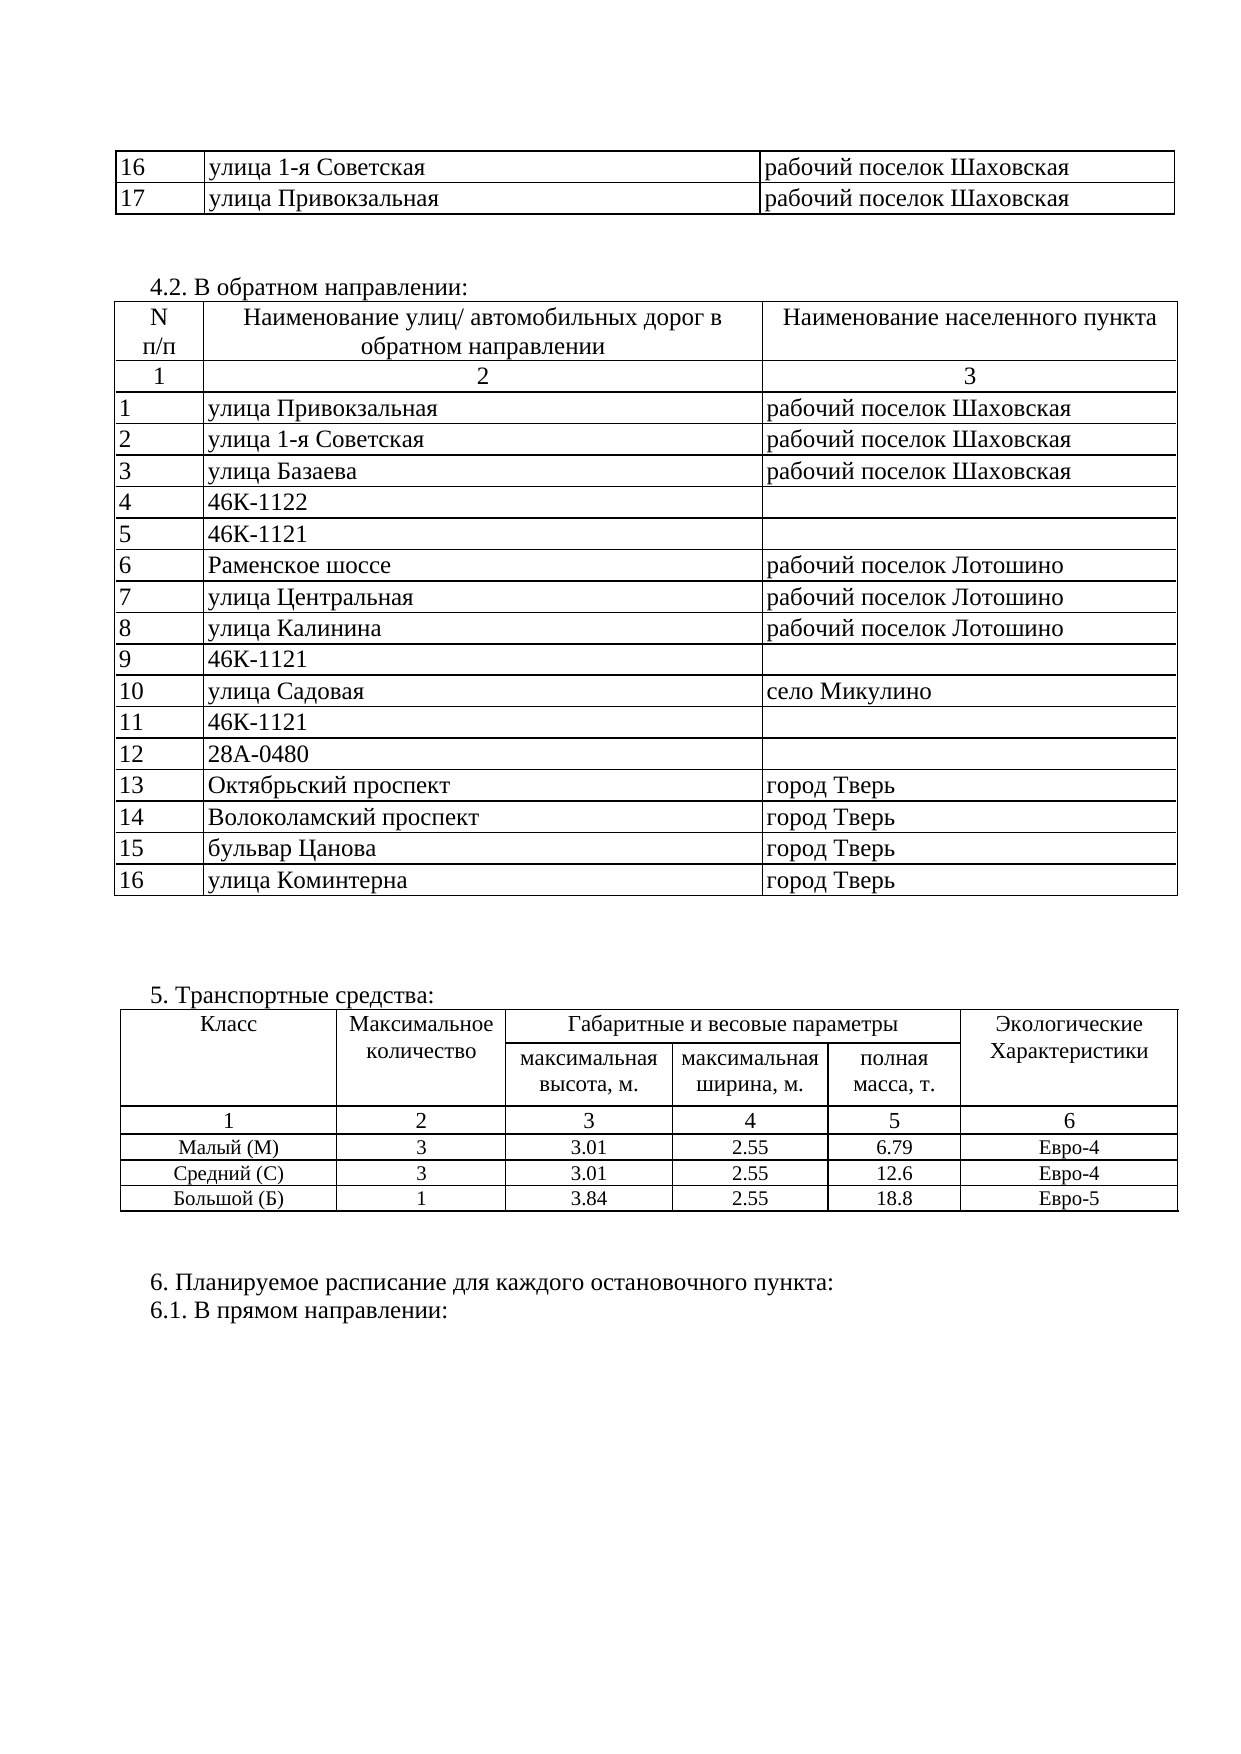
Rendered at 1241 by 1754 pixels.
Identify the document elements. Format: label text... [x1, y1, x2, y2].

table_cell город Тверь [763, 863, 1177, 894]
table_cell 2.55 [673, 1161, 827, 1184]
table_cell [761, 152, 1174, 181]
table_cell улица Базаева [204, 456, 762, 486]
table_cell улица Привокзальная [204, 393, 762, 423]
table_cell 46К-1121 [204, 707, 762, 737]
table_cell 7 [115, 581, 203, 611]
table_cell город Тверь [763, 769, 1177, 800]
table_cell 2.55 [673, 1135, 827, 1159]
table_cell 1 [115, 392, 203, 423]
table_cell улица Садовая [204, 676, 762, 706]
table_cell 46К-1121 [204, 519, 762, 548]
table_cell максимальная ширина, м. [673, 1044, 827, 1105]
table_cell Октябрьский проспект [204, 770, 762, 800]
table_cell [763, 706, 1177, 737]
table_cell 3.84 [506, 1186, 672, 1210]
table_header Наименование улиц/ автомобильных дорог в обратном направлении [204, 302, 762, 360]
table_cell 10 [115, 675, 203, 706]
table_cell 3.01 [506, 1161, 672, 1184]
table_cell 3 [763, 360, 1177, 391]
table_cell 9 [115, 644, 203, 674]
table_cell 8 [115, 613, 203, 643]
table_cell рабочий поселок Шаховская [763, 454, 1177, 486]
table_cell 13 [115, 770, 203, 800]
table_header Габаритные и весовые параметры [506, 1010, 960, 1042]
table_cell улица Калинина [204, 613, 762, 643]
table_cell 6 [961, 1107, 1177, 1133]
table_cell [763, 486, 1177, 517]
table_cell 15 [115, 833, 203, 863]
table_cell 3 [115, 455, 203, 486]
table_cell село Микулино [763, 674, 1177, 706]
table_cell [763, 643, 1177, 674]
table_cell улица 1-я Советская [205, 152, 759, 181]
table_cell 1 [115, 361, 203, 391]
table_cell 3 [337, 1135, 505, 1159]
text 4.2. В обратном направлении: [150, 272, 1090, 301]
table_cell 16 [117, 152, 204, 181]
table_header Экологические Характеристики [961, 1010, 1177, 1105]
table_cell 3 [506, 1107, 672, 1133]
table_cell улица Центральная [204, 582, 762, 611]
table_cell бульвар Цанова [204, 833, 762, 863]
table_cell город Тверь [763, 832, 1177, 863]
table_cell 2 [115, 424, 203, 454]
table_cell 12 [115, 738, 203, 769]
table_cell 11 [115, 707, 203, 737]
table_cell 1 [337, 1186, 505, 1210]
table_cell 46К-1122 [204, 487, 762, 517]
table_cell [763, 517, 1177, 548]
table_cell 46К-1121 [204, 645, 762, 674]
table_cell рабочий поселок Шаховская [763, 391, 1177, 423]
table_header Наименование населенного пункта [763, 302, 1177, 360]
text 5. Транспортные средства: [150, 980, 1090, 1009]
table_cell 3.01 [506, 1135, 672, 1159]
table_header N п/п [115, 302, 203, 360]
table_cell 6 [115, 550, 203, 580]
table_cell улица Коминтерна [204, 865, 762, 894]
table_cell 4 [673, 1107, 827, 1133]
table_cell рабочий поселок Шаховская [761, 183, 1174, 213]
text 6.1. В прямом направлении: [150, 1296, 1090, 1324]
table_cell 3 [337, 1161, 505, 1184]
table_cell полная масса, т. [829, 1044, 960, 1105]
table_cell 5 [829, 1107, 960, 1133]
table_cell 5 [115, 518, 203, 548]
table_cell рабочий поселок Шаховская [763, 423, 1177, 454]
table_cell рабочий поселок Лотошино [763, 580, 1177, 611]
table_cell улица Привокзальная [205, 183, 759, 213]
table_cell Евро-5 [961, 1186, 1177, 1210]
table_cell 2 [204, 361, 762, 391]
table_cell 17 [117, 183, 204, 213]
text 6. Планируемое расписание для каждого остановочного пункта: [150, 1267, 1090, 1296]
table_header Класс [121, 1010, 336, 1105]
table_cell Евро-4 [961, 1135, 1177, 1159]
table_cell 18.8 [829, 1186, 960, 1210]
table_cell Раменское шоссе [204, 550, 762, 580]
table_cell 28А-0480 [204, 739, 762, 769]
table_cell [763, 737, 1177, 769]
table_cell город Тверь [763, 800, 1177, 832]
table_cell 12.6 [829, 1161, 960, 1184]
table_cell Средний (С) [121, 1161, 336, 1184]
table_cell 2 [337, 1107, 505, 1133]
table_cell 14 [115, 801, 203, 832]
table_cell максимальная высота, м. [506, 1044, 672, 1105]
table_cell Малый (М) [121, 1135, 336, 1159]
table_cell 1 [121, 1107, 336, 1133]
table_cell улица 1-я Советская [204, 424, 762, 454]
table_cell Большой (Б) [121, 1186, 336, 1210]
table_cell 16 [115, 864, 203, 894]
table_cell рабочий поселок Лотошино [763, 549, 1177, 580]
table_cell Евро-4 [961, 1161, 1177, 1184]
table_cell 2.55 [673, 1186, 827, 1210]
table_cell рабочий поселок Лотошино [763, 611, 1177, 643]
table_header Максимальное количество [337, 1010, 505, 1105]
table_cell 6.79 [829, 1135, 960, 1159]
table_cell Волоколамский проспект [204, 802, 762, 832]
table_cell 4 [115, 487, 203, 517]
